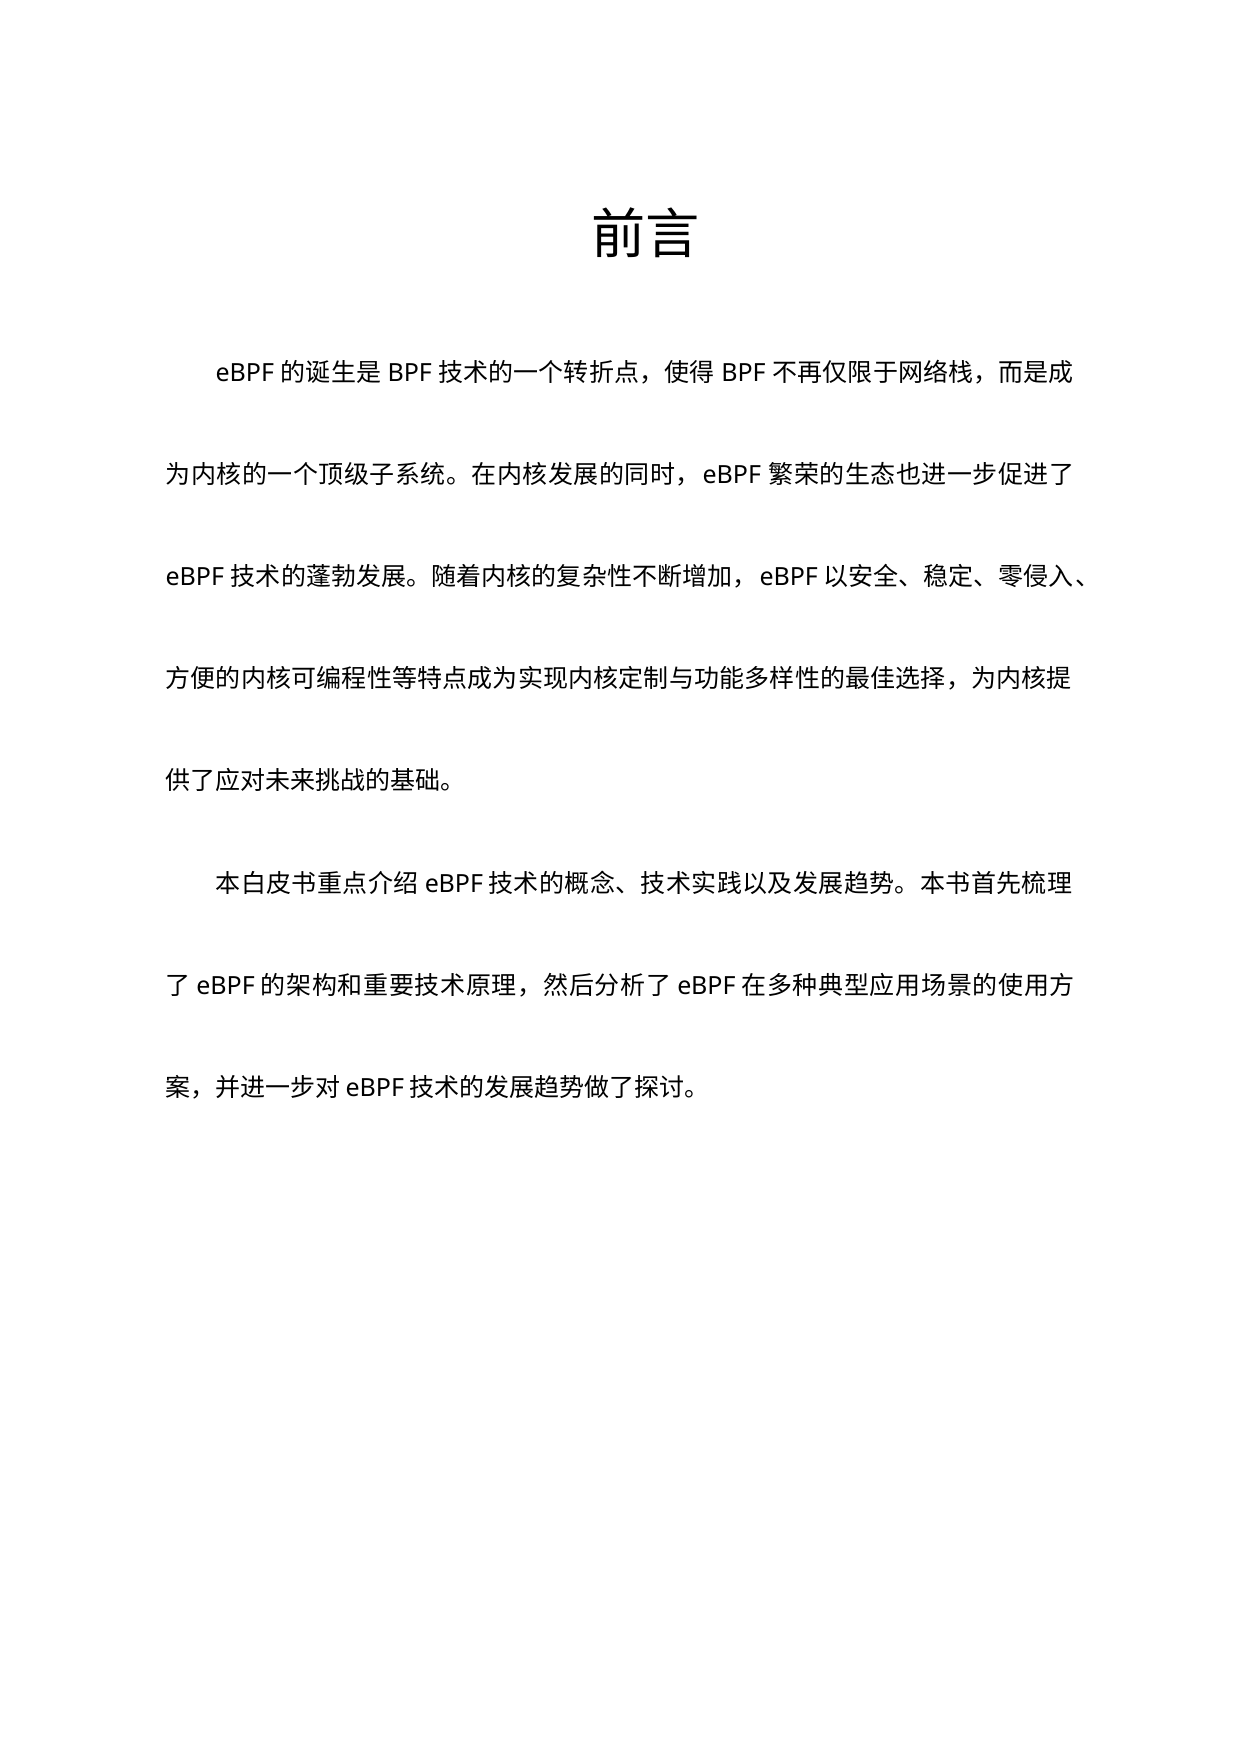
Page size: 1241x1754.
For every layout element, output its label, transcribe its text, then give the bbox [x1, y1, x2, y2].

text 本白皮书重点介绍eBPF技术的概念、技术实践以及发展趋势。本书首先梳理了eBPF的架构和重要技术原理，然后分析了eBPF在多种典型应用场景的使用方案，并进一步对eBPF技术的发展趋势做了探讨。 [165, 847, 1075, 1119]
text 前言 [165, 179, 1075, 281]
text eBPF 的诞生是 BPF 技术的一个转折点，使得 BPF 不再仅限于网络栈，而是成为内核的一个顶级子系统。在内核发展的同时，eBPF 繁荣的生态也进一步促进了 eBPF 技术的蓬勃发展。随着内核的复杂性不断增加，eBPF以安全、稳定、零侵入、方便的内核可编程性等特点成为实现内核定制与功能多样性的最佳选择，为内核提供了应对未来挑战的基础。 [165, 337, 1075, 812]
